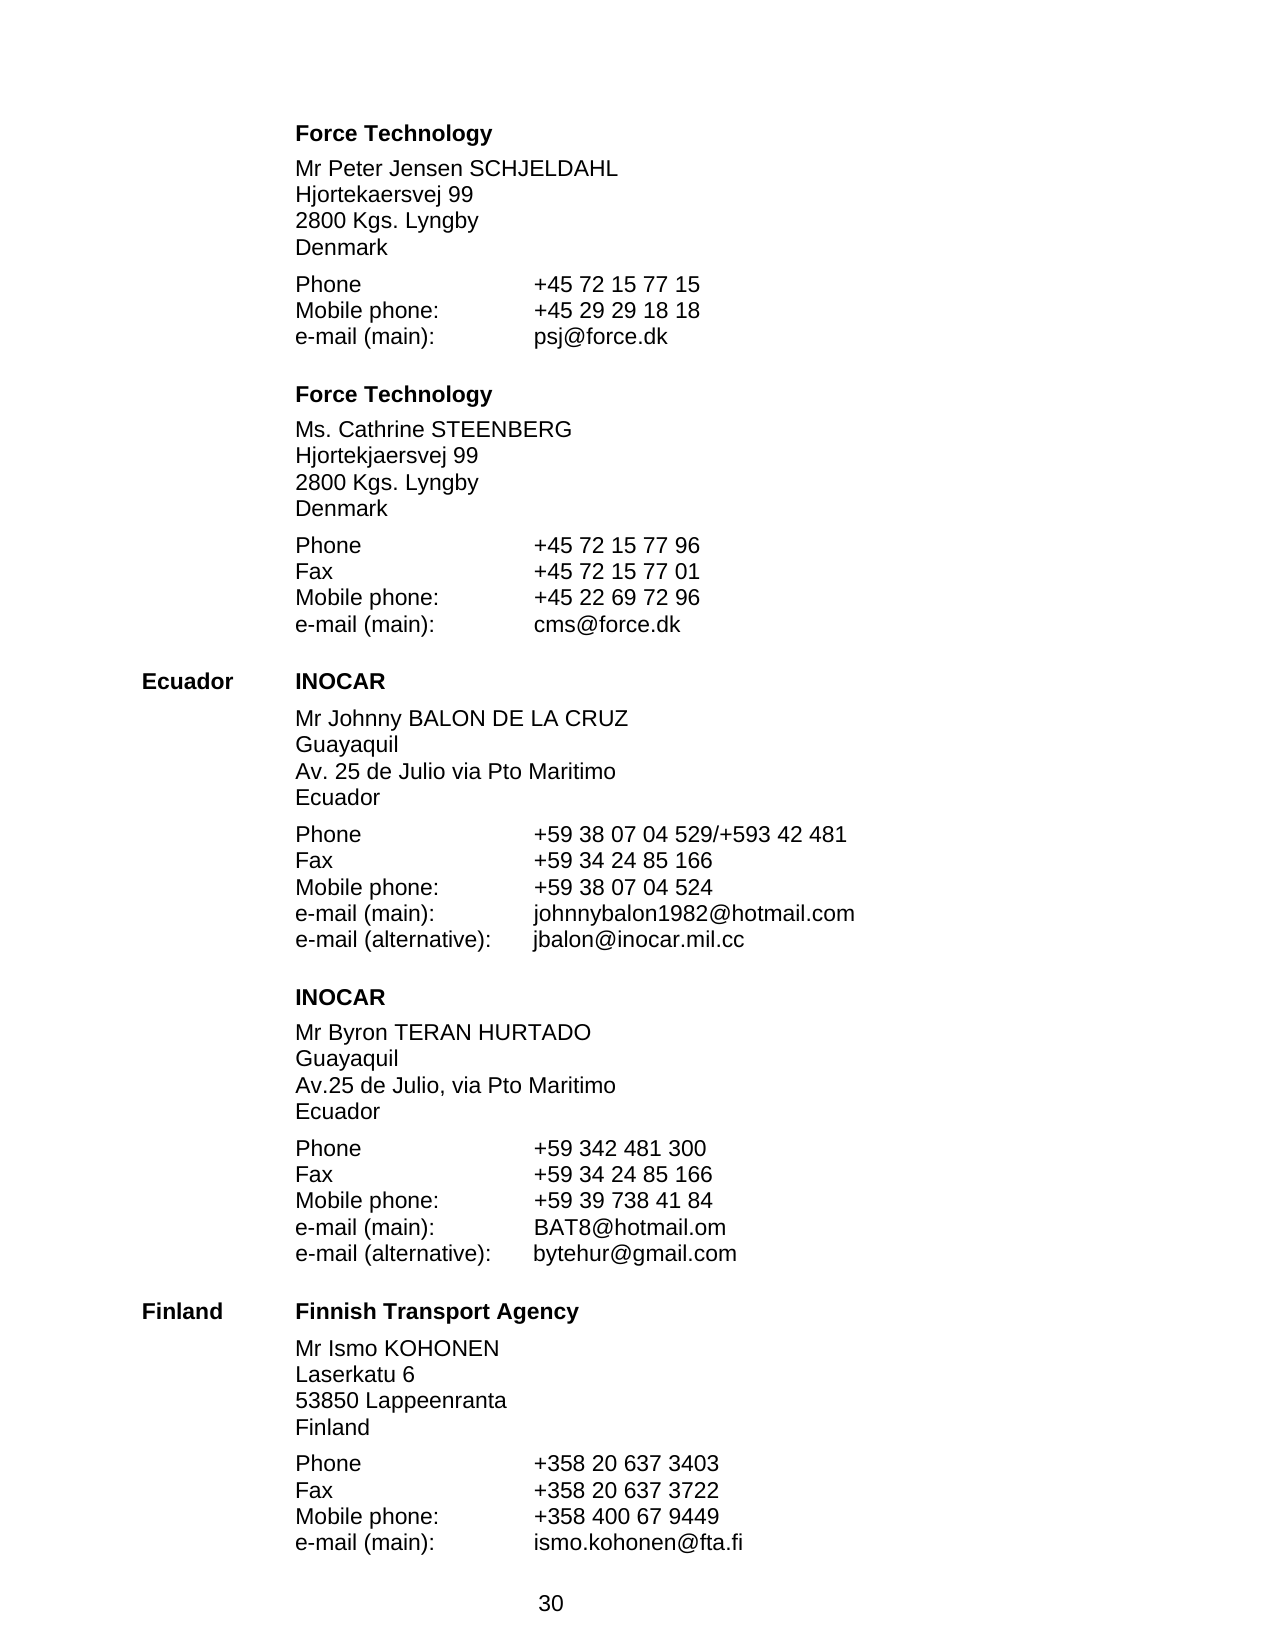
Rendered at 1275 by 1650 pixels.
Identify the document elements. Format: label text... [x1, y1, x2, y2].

text e-mail (alternative): jbalon@inocar.mil.cc [118, 926, 1157, 953]
text Fax +59 34 24 85 166 [118, 847, 1157, 874]
text 53850 Lappeenranta [118, 1387, 1157, 1413]
text Hjortekaersvej 99 [118, 181, 1157, 207]
text Mobile phone: +45 29 29 18 18 [118, 297, 1157, 323]
text Av.25 de Julio, via Pto Maritimo [118, 1072, 1157, 1098]
text Fax +59 34 24 85 166 [118, 1161, 1157, 1187]
text Guayaquil [118, 1045, 1157, 1072]
text Fax +45 72 15 77 01 [118, 558, 1157, 584]
text Mobile phone: +45 22 69 72 96 [118, 584, 1157, 611]
text Mr Peter Jensen SCHJELDAHL [118, 155, 1157, 181]
text Mobile phone: +59 38 07 04 524 [118, 874, 1157, 900]
text INOCAR [118, 984, 1157, 1010]
text Fax +358 20 637 3722 [118, 1477, 1157, 1503]
text Ms. Cathrine STEENBERG [118, 416, 1157, 442]
text Mr Ismo KOHONEN [118, 1334, 1157, 1361]
text Finland [118, 1413, 1157, 1440]
text Phone +59 38 07 04 529/+593 42 481 [118, 821, 1157, 847]
text e-mail (main): johnnybalon1982@hotmail.com [118, 900, 1157, 926]
text Force Technology [118, 120, 1157, 146]
text Finland Finnish Transport Agency [118, 1298, 1157, 1324]
text Ecuador INOCAR [118, 668, 1157, 695]
text Mr Johnny BALON DE LA CRUZ [118, 705, 1157, 731]
text Mobile phone: +59 39 738 41 84 [118, 1187, 1157, 1214]
text Denmark [118, 234, 1157, 260]
text Mr Byron TERAN HURTADO [118, 1019, 1157, 1045]
text Guayaquil [118, 731, 1157, 758]
text e-mail (main): psj@force.dk [118, 323, 1157, 350]
text 2800 Kgs. Lyngby [118, 468, 1157, 495]
text Hjortekjaersvej 99 [118, 442, 1157, 468]
text Phone +358 20 637 3403 [118, 1450, 1157, 1477]
text Phone +45 72 15 77 96 [118, 532, 1157, 558]
text Laserkatu 6 [118, 1361, 1157, 1387]
text Denmark [118, 495, 1157, 521]
text Force Technology [118, 381, 1157, 407]
text Av. 25 de Julio via Pto Maritimo [118, 758, 1157, 784]
text e-mail (alternative): bytehur@gmail.com [118, 1240, 1157, 1266]
text Mobile phone: +358 400 67 9449 [118, 1503, 1157, 1529]
text Phone +59 342 481 300 [118, 1135, 1157, 1161]
text Ecuador [118, 1098, 1157, 1124]
text e-mail (main): BAT8@hotmail.om [118, 1214, 1157, 1240]
text e-mail (main): cms@force.dk [118, 611, 1157, 637]
text Ecuador [118, 784, 1157, 811]
text Phone +45 72 15 77 15 [118, 271, 1157, 297]
text e-mail (main): ismo.kohonen@fta.fi [118, 1529, 1157, 1556]
text 2800 Kgs. Lyngby [118, 207, 1157, 234]
